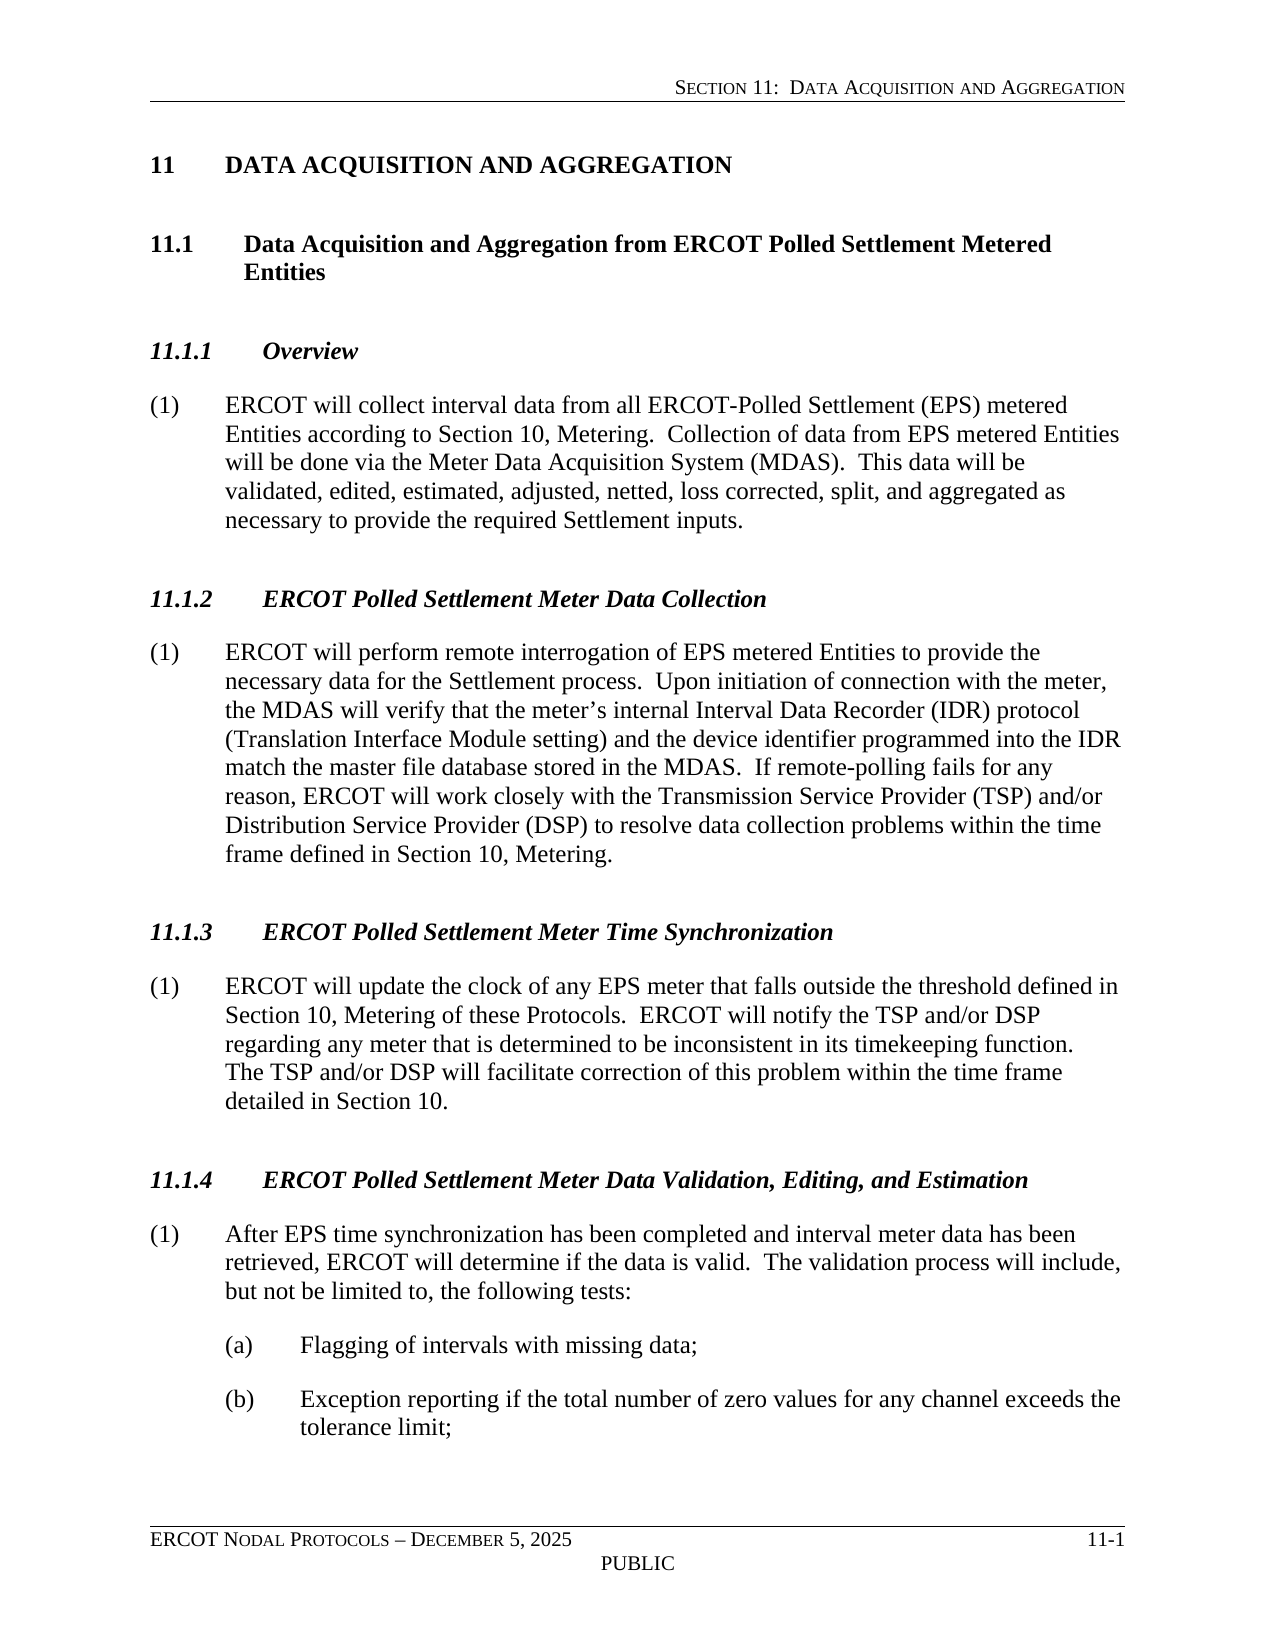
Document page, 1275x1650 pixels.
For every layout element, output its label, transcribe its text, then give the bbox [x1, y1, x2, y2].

text (1) After EPS time synchronization has been completed and interval meter data has been retrieved, ERCOT will determine if the data is valid. The validation process will include, but not be limited to, the following tests: [150, 1219, 1125, 1305]
text (1) ERCOT will perform remote interrogation of EPS metered Entities to provide the necessary data for the Settlement process. Upon initiation of connection with the meter, the MDAS will verify that the meter’s internal Interval Data Recorder (IDR) protocol (Translation Interface Module setting) and the device identifier programmed into the IDR match the master file database stored in the MDAS. If remote-polling fails for any reason, ERCOT will work closely with the Transmission Service Provider (TSP) and/or Distribution Service Provider (DSP) to resolve data collection problems within the time frame defined in Section 10, Metering. [150, 637, 1125, 867]
list (a) Flagging of intervals with missing data; [225, 1330, 1125, 1359]
text 11.1.2 ERCOT Polled Settlement Meter Data Collection [150, 584, 1125, 612]
text (1) ERCOT will update the clock of any EPS meter that falls outside the threshold defined in Section 10, Metering of these Protocols. ERCOT will notify the TSP and/or DSP regarding any meter that is determined to be inconsistent in its timekeeping function. The TSP and/or DSP will facilitate correction of this problem within the time frame detailed in Section 10. [150, 971, 1125, 1115]
text (1) ERCOT will collect interval data from all ERCOT-Polled Settlement (EPS) metered Entities according to Section 10, Metering. Collection of data from EPS metered Entities will be done via the Meter Data Acquisition System (MDAS). This data will be validated, edited, estimated, adjusted, netted, loss corrected, split, and aggregated as necessary to provide the required Settlement inputs. [150, 390, 1125, 534]
text 11.1 Data Acquisition and Aggregation from ERCOT Polled Settlement Metered Entities [150, 229, 1125, 286]
text 11.1.1 Overview [150, 336, 1125, 365]
list (b) Exception reporting if the total number of zero values for any channel exceeds the tolerance limit; [225, 1384, 1125, 1441]
subtitle 11 Data Acquisition and Aggregation [150, 150, 1125, 179]
text 11.1.3 ERCOT Polled Settlement Meter Time Synchronization [150, 917, 1125, 946]
text 11.1.4 ERCOT Polled Settlement Meter Data Validation, Editing, and Estimation [150, 1165, 1125, 1194]
